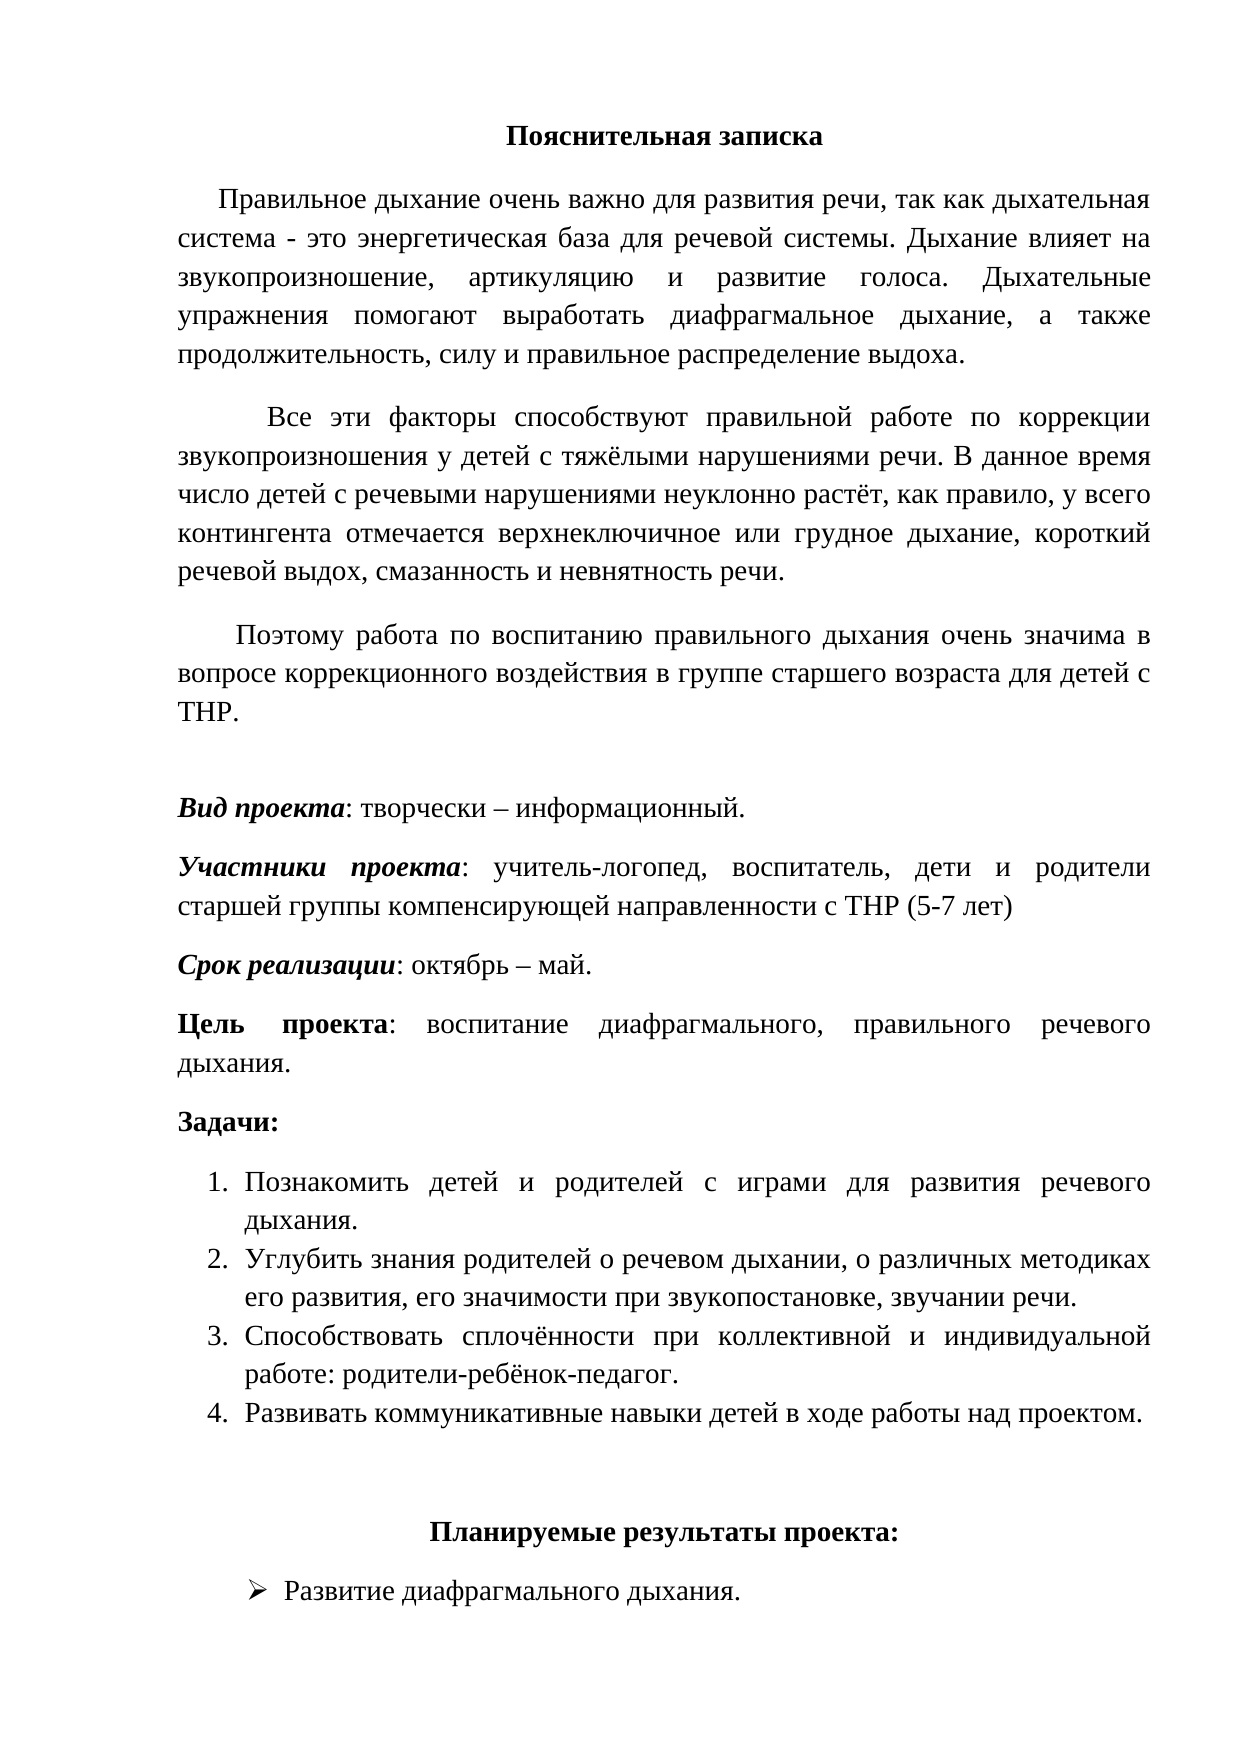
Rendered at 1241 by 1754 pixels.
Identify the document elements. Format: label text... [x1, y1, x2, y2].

text Все эти факторы способствуют правильной работе по коррекции звукопроизношения у детей с тяжёлыми нарушениями речи. В данное время число детей с речевыми нарушениями неуклонно растёт, как правило, у всего контингента отмечается верхнеключичное или грудное дыхание, короткий речевой выдох, смазанность и невнятность речи. [177, 399, 1152, 587]
text Правильное дыхание очень важно для развития речи, так как дыхательная система - это энергетическая база для речевой системы. Дыхание влияет на звукопроизношение, артикуляцию и развитие голоса. Дыхательные упражнения помогают выработать диафрагмальное дыхание, а также продолжительность, силу и правильное распределение выдоха. [177, 182, 1152, 369]
text Задачи: [177, 1104, 1152, 1138]
list Способствовать сплочённости при коллективной и индивидуальной работе: родители-ребёнок-педагог. [207, 1318, 1152, 1390]
text Вид проекта: творчески – информационный. [177, 790, 1152, 823]
text Цель проекта: воспитание диафрагмального, правильного речевого дыхания. [177, 1007, 1152, 1079]
list Развитие диафрагмального дыхания. [246, 1573, 1152, 1607]
text Срок реализации: октябрь – май. [177, 947, 1152, 981]
text Поэтому работа по воспитанию правильного дыхания очень значима в вопросе коррекционного воздействия в группе старшего возраста для детей с ТНР. [177, 617, 1152, 761]
text Пояснительная записка [177, 118, 1152, 152]
text Участники проекта: учитель-логопед, воспитатель, дети и родители старшей группы компенсирующей направленности с ТНР (5-7 лет) [177, 849, 1152, 921]
text Планируемые результаты проекта: [177, 1514, 1152, 1547]
list Развивать коммуникативные навыки детей в ходе работы над проектом. [207, 1395, 1152, 1429]
list Познакомить детей и родителей с играми для развития речевого дыхания. [207, 1164, 1152, 1236]
list Углубить знания родителей о речевом дыхании, о различных методиках его развития, его значимости при звукопостановке, звучании речи. [207, 1241, 1152, 1313]
